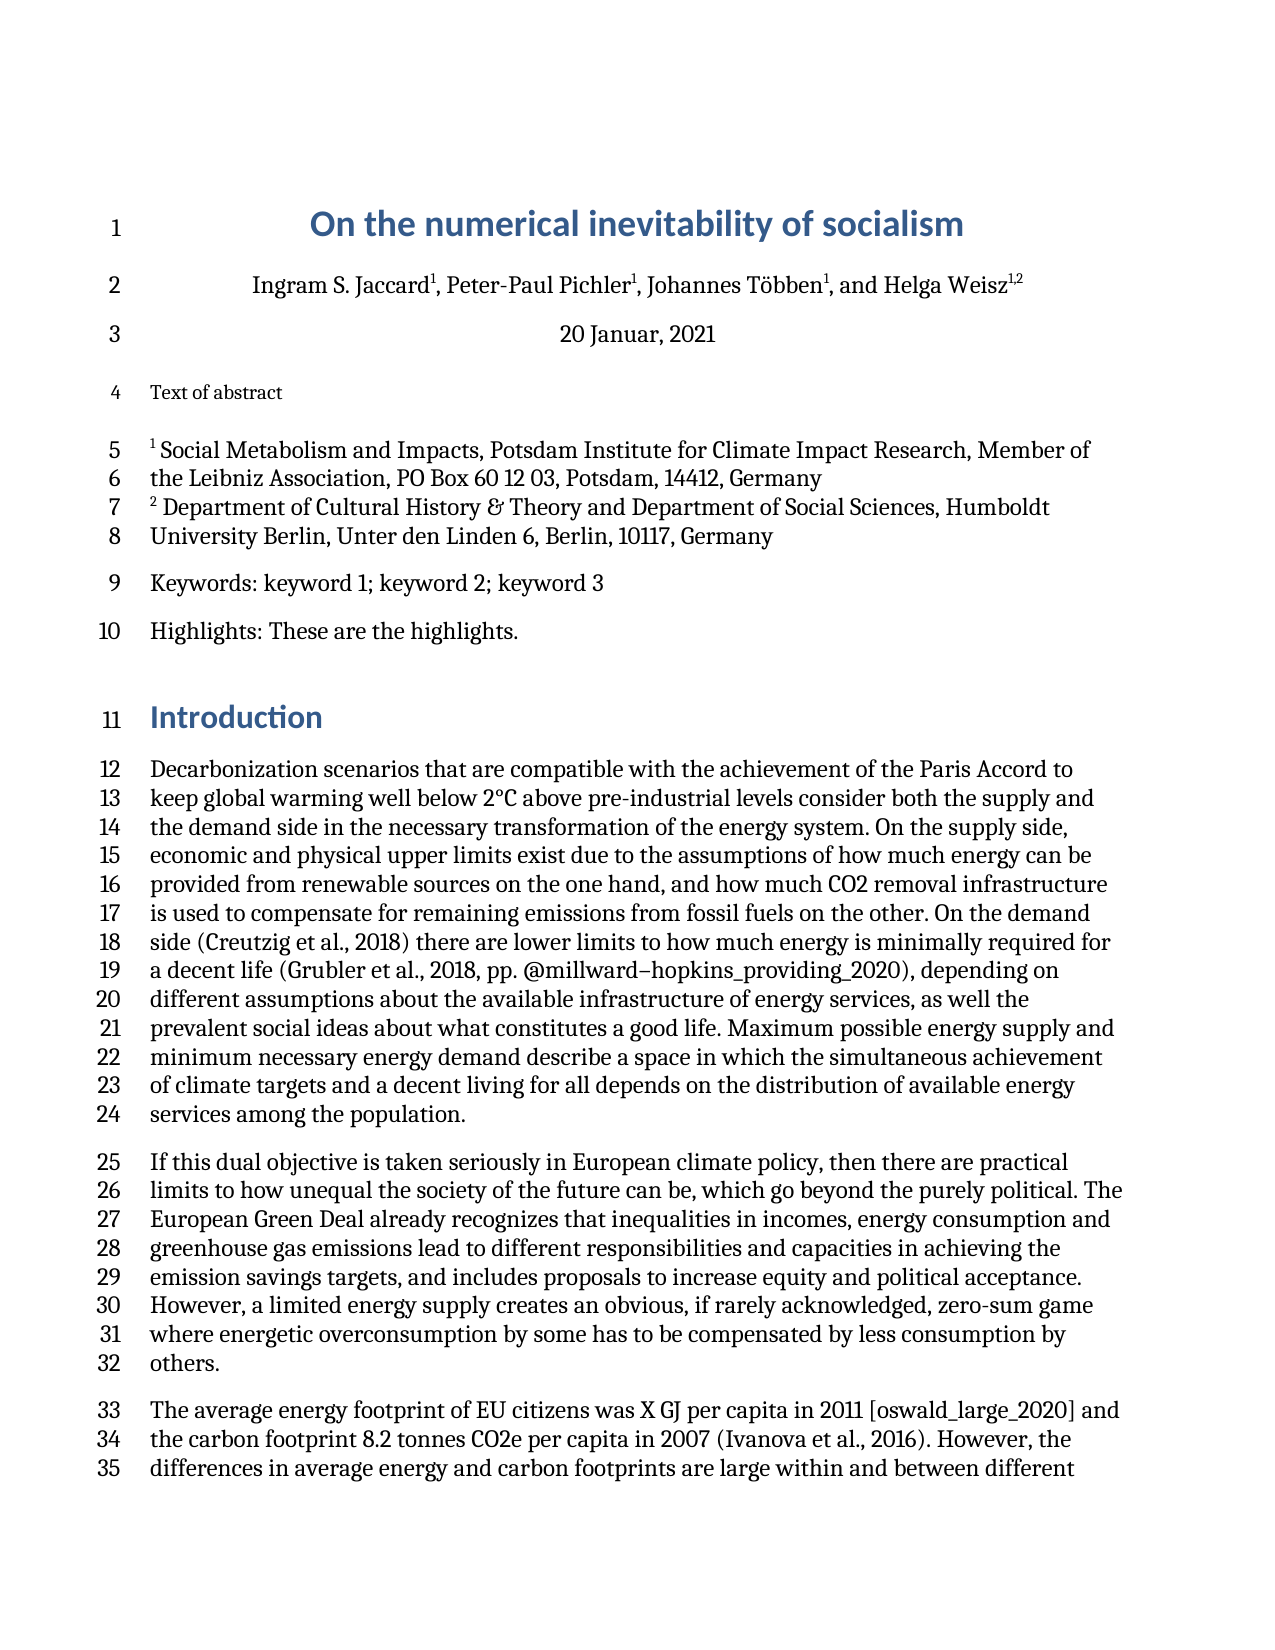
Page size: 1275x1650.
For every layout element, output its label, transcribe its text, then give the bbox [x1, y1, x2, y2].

text Ingram S. Jaccard1, Peter-Paul Pichler1, Johannes Többen1, and Helga Weisz1,2 [150, 271, 1125, 299]
title On the numerical inevitability of socialism [150, 200, 1125, 246]
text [150, 1396, 1125, 1483]
text Text of abstract [150, 380, 1125, 404]
text Keywords: keyword 1; keyword 2; keyword 3 [150, 569, 1125, 598]
text 1 Social Metabolism and Impacts, Potsdam Institute for Climate Impact Research, Member of the Leibniz Association, PO Box 60 12 03, Potsdam, 14412, Germany 2 Department of Cultural History & Theory and Department of Social Sciences, Humboldt University Berlin, Unter den Linden 6, Berlin, 10117, Germany [150, 436, 1125, 551]
text Highlights: These are the highlights. [150, 617, 1125, 646]
subtitle Introduction [150, 696, 1125, 736]
text 20 Januar, 2021 [150, 320, 1125, 349]
text Decarbonization scenarios that are compatible with the achievement of the Paris Accord to keep global warming well below 2°C above pre-industrial levels consider both the supply and the demand side in the necessary transformation of the energy system. On the supply side, economic and physical upper limits exist due to the assumptions of how much energy can be provided from renewable sources on the one hand, and how much CO2 removal infrastructure is used to compensate for remaining emissions from fossil fuels on the other. On the demand side (Creutzig et al., 2018) there are lower limits to how much energy is minimally required for a decent life (Grubler et al., 2018, pp. @millward–hopkins_providing_2020), depending on different assumptions about the available infrastructure of energy services, as well the prevalent social ideas about what constitutes a good life. Maximum possible energy supply and minimum necessary energy demand describe a space in which the simultaneous achievement of climate targets and a decent living for all depends on the distribution of available energy services among the population. [150, 755, 1125, 1129]
text If this dual objective is taken seriously in European climate policy, then there are practical limits to how unequal the society of the future can be, which go beyond the purely political. The European Green Deal already recognizes that inequalities in incomes, energy consumption and greenhouse gas emissions lead to different responsibilities and capacities in achieving the emission savings targets, and includes proposals to increase equity and political acceptance. However, a limited energy supply creates an obvious, if rarely acknowledged, zero-sum game where energetic overconsumption by some has to be compensated by less consumption by others. [150, 1148, 1125, 1378]
